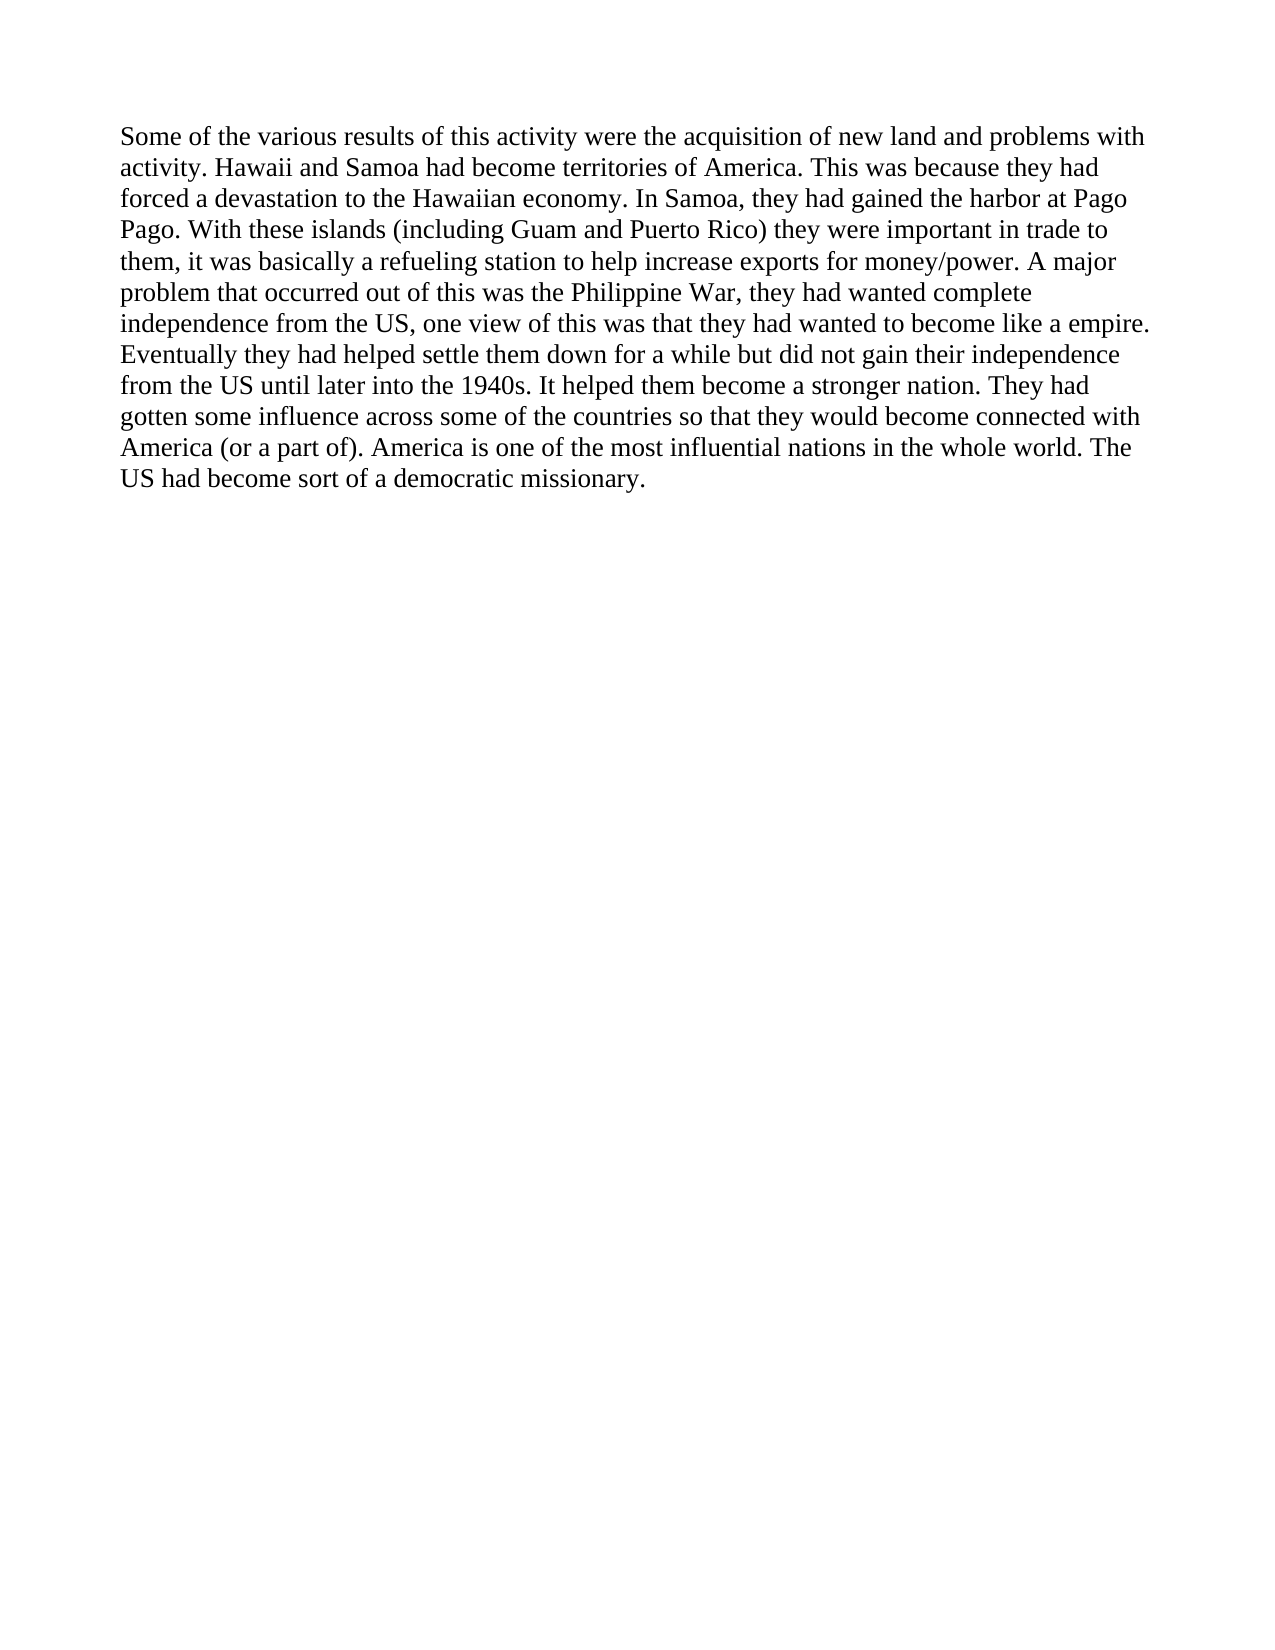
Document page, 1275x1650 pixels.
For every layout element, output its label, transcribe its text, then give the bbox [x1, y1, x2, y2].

text Some of the various results of this activity were the acquisition of new land and problems with activity. Hawaii and Samoa had become territories of America. This was because they had forced a devastation to the Hawaiian economy. In Samoa, they had gained the harbor at Pago Pago. With these islands (including Guam and Puerto Rico) they were important in trade to them, it was basically a refueling station to help increase exports for money/power. A major problem that occurred out of this was the Philippine War, they had wanted complete independence from the US, one view of this was that they had wanted to become like a empire. Eventually they had helped settle them down for a while but did not gain their independence from the US until later into the 1940s. It helped them become a stronger nation. They had gotten some influence across some of the countries so that they would become connected with America (or a part of). America is one of the most influential nations in the whole world. The US had become sort of a democratic missionary. [120, 120, 1155, 494]
